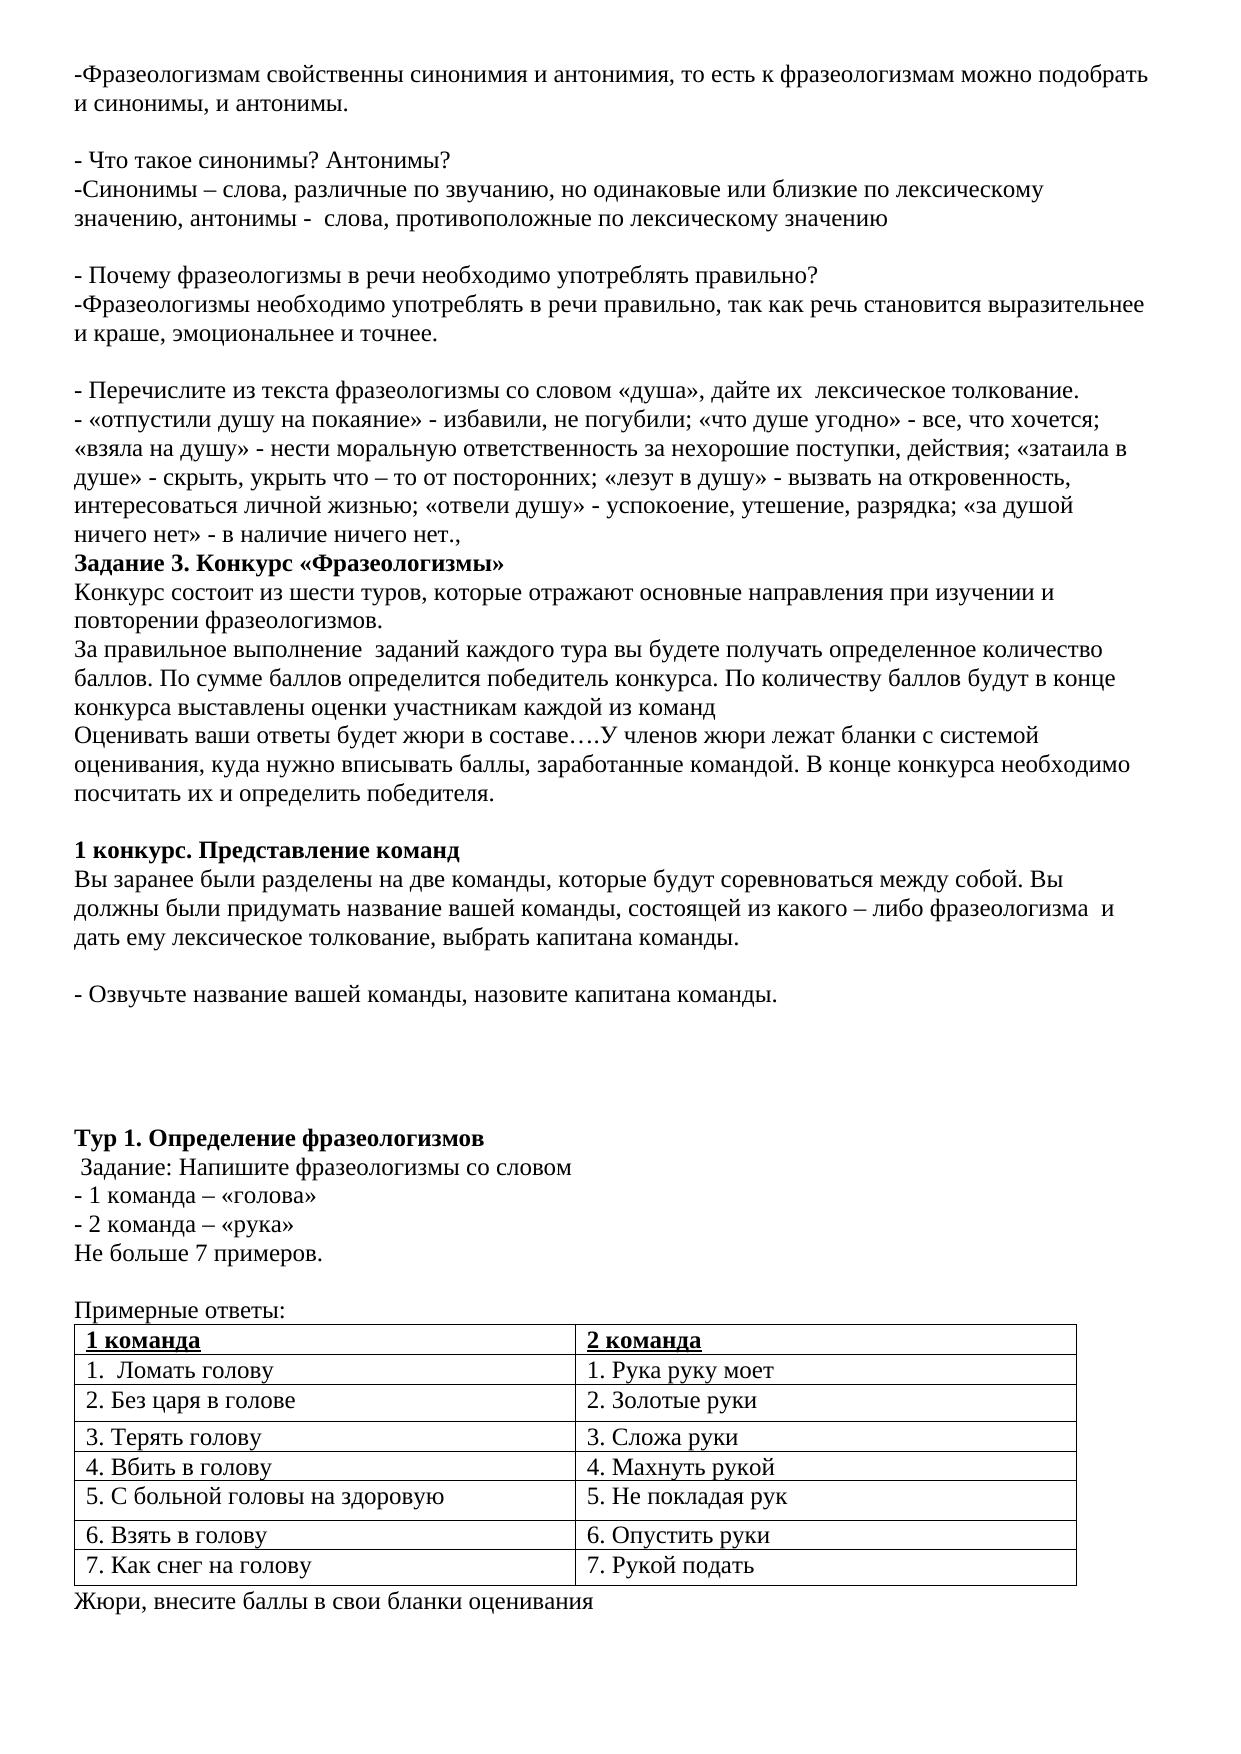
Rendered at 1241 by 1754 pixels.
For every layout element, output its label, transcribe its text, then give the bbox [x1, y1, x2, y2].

text -Синонимы – слова, различные по звучанию, но одинаковые или близкие по лексическому значению, антонимы - слова, противоположные по лексическому значению [74, 174, 1152, 232]
table_cell 7. Рукой подать [576, 1550, 1076, 1585]
text Вы заранее были разделены на две команды, которые будут соревноваться между собой. Вы должны были придумать название вашей команды, состоящей из какого – либо фразеологизма и дать ему лексическое толкование, выбрать капитана команды. [74, 864, 1152, 950]
text Примерные ответы: [74, 1295, 1152, 1324]
table_cell 3. Терять голову [75, 1422, 575, 1451]
text - 2 команда – «рука» [74, 1209, 1152, 1238]
text - Перечислите из текста фразеологизмы со словом «душа», дайте их лексическое толкование. [74, 375, 1152, 404]
text -Фразеологизмы необходимо употреблять в речи правильно, так как речь становится выразительнее и краше, эмоциональнее и точнее. [74, 289, 1152, 347]
table_cell 1. Рука руку моет [576, 1355, 1076, 1384]
text - Что такое синонимы? Антонимы? [74, 145, 1152, 174]
table_cell 6. Опустить руки [576, 1521, 1076, 1549]
table_header 1 команда [75, 1325, 575, 1354]
table_cell 5. С больной головы на здоровую [75, 1481, 575, 1519]
text Задание 3. Конкурс «Фразеологизмы» [74, 548, 1152, 577]
table_cell 2. Без царя в голове [75, 1385, 575, 1421]
text Жюри, внесите баллы в свои бланки оценивания [74, 1586, 1152, 1615]
table_cell 4. Махнуть рукой [576, 1452, 1076, 1480]
text -Фразеологизмам свойственны синонимия и антонимия, то есть к фразеологизмам можно подобрать и синонимы, и антонимы. [74, 59, 1152, 117]
text Оценивать ваши ответы будет жюри в составе….У членов жюри лежат бланки с системой оценивания, куда нужно вписывать баллы, заработанные командой. В конце конкурса необходимо посчитать их и определить победителя. [74, 720, 1152, 807]
table_cell 3. Сложа руки [576, 1422, 1076, 1451]
text Тур 1. Определение фразеологизмов [74, 1123, 1152, 1152]
text Задание: Напишите фразеологизмы со словом [74, 1152, 1152, 1180]
table_cell 5. Не покладая рук [576, 1481, 1076, 1519]
text Конкурс состоит из шести туров, которые отражают основные направления при изучении и повторении фразеологизмов. [74, 577, 1152, 634]
text - 1 команда – «голова» [74, 1180, 1152, 1209]
table_cell 2. Золотые руки [576, 1385, 1076, 1421]
text 1 конкурс. Представление команд [74, 835, 1152, 864]
table_cell 7. Как снег на голову [75, 1550, 575, 1585]
table_header 2 команда [576, 1325, 1076, 1354]
table_cell 1. Ломать голову [75, 1355, 575, 1384]
table_cell 6. Взять в голову [75, 1521, 575, 1549]
table_cell 4. Вбить в голову [75, 1452, 575, 1480]
text - Озвучьте название вашей команды, назовите капитана команды. [74, 979, 1152, 1008]
text - «отпустили душу на покаяние» - избавили, не погубили; «что душе угодно» - все, что хочется; «взяла на душу» - нести моральную ответственность за нехорошие поступки, действия; «затаила в душе» - скрыть, укрыть что – то от посторонних; «лезут в душу» - вызвать на откровенность, интересоваться личной жизнью; «отвели душу» - успокоение, утешение, разрядка; «за душой ничего нет» - в наличие ничего нет., [74, 404, 1152, 548]
text Не больше 7 примеров. [74, 1238, 1152, 1267]
text - Почему фразеологизмы в речи необходимо употреблять правильно? [74, 260, 1152, 289]
text За правильное выполнение заданий каждого тура вы будете получать определенное количество баллов. По сумме баллов определится победитель конкурса. По количеству баллов будут в конце конкурса выставлены оценки участникам каждой из команд [74, 634, 1152, 720]
